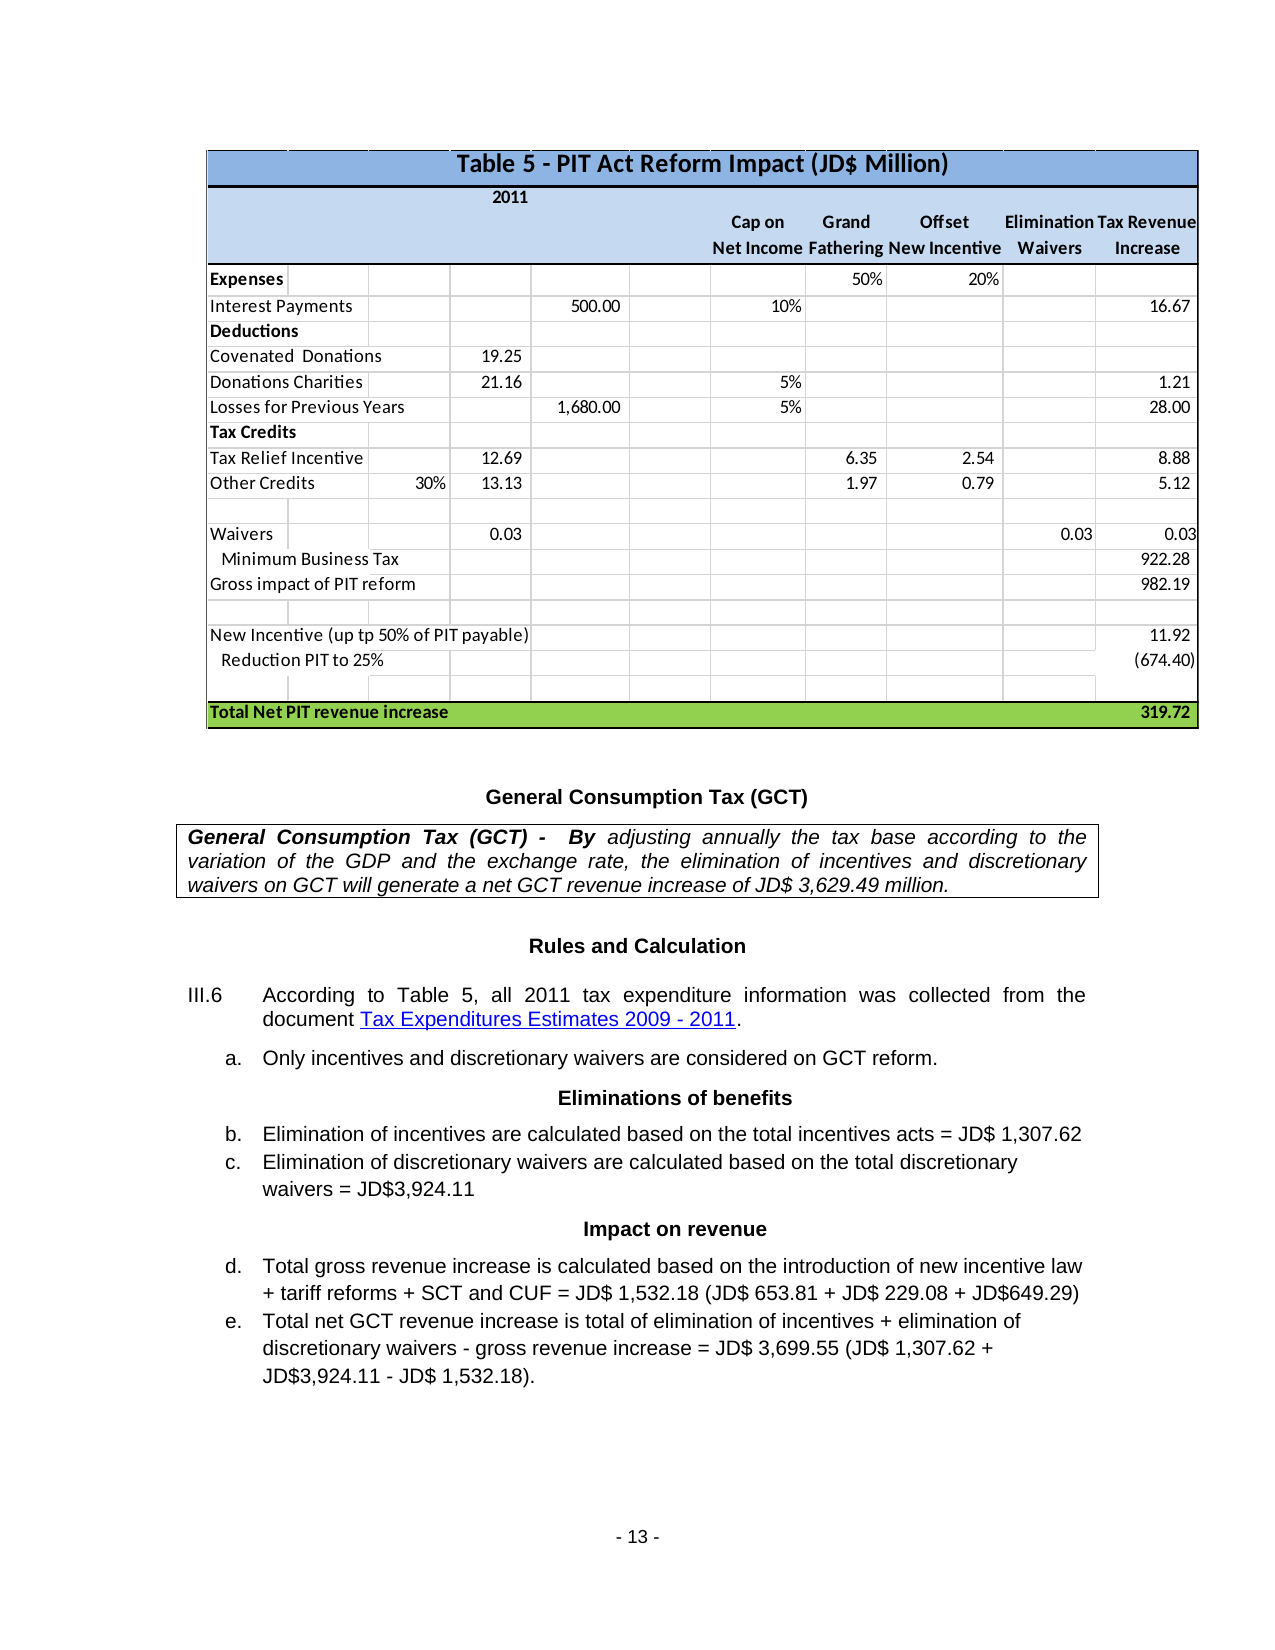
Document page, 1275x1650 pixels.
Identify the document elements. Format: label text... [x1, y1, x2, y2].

list Elimination of incentives are calculated based on the total incentives acts = JD$ 1,307.62 [225, 1122, 1087, 1146]
table_header General Consumption Tax (GCT) - By adjusting annually the tax base according to the variation of the GDP and the exchange rate, the elimination of incentives and discretionary waivers on GCT will generate a net GCT revenue increase of JD$ 3,629.49 million. [177, 825, 1098, 897]
list Eliminations of benefits [262, 1086, 1087, 1110]
list General Consumption Tax (GCT) [206, 785, 1087, 809]
list Total net GCT revenue increase is total of elimination of incentives + elimination of discretionary waivers - gross revenue increase = JD$ 3,699.55 (JD$ 1,307.62 + JD$3,924.11 - JD$ 1,532.18). [225, 1309, 1087, 1388]
list Elimination of discretionary waivers are calculated based on the total discretionary waivers = JD$3,924.11 [225, 1150, 1087, 1201]
list Impact on revenue [262, 1217, 1087, 1241]
list Total gross revenue increase is calculated based on the introduction of new incentive law + tariff reforms + SCT and CUF = JD$ 1,532.18 (JD$ 653.81 + JD$ 229.08 + JD$649.29) [225, 1254, 1087, 1305]
text According to Table 5, all 2011 tax expenditure information was collected from the document Tax Expenditures Estimates 2009 - 2011. [187, 983, 1087, 1031]
subtitle Rules and Calculation [187, 934, 1087, 958]
list Only incentives and discretionary waivers are considered on GCT reform. [225, 1046, 1087, 1070]
